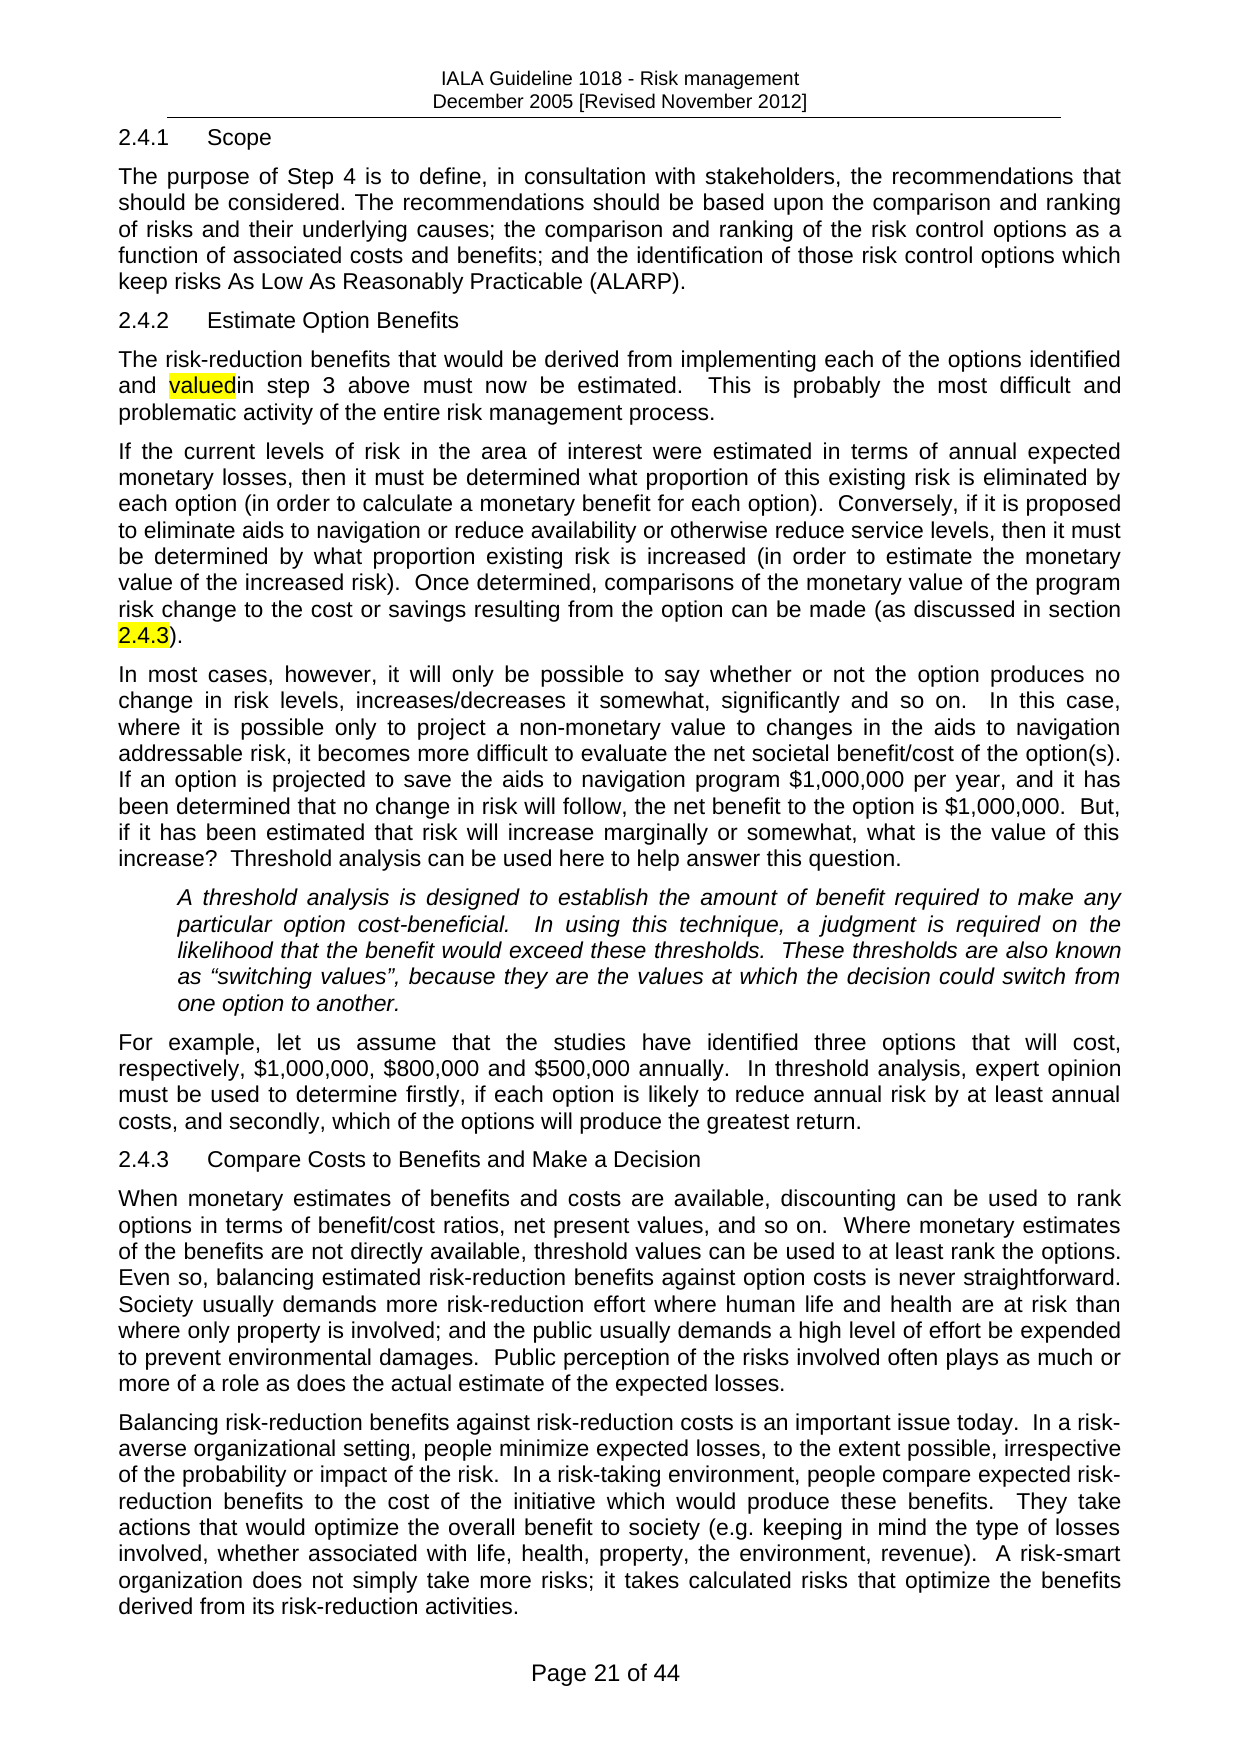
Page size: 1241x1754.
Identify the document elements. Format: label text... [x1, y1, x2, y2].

text The purpose of Step 4 is to define, in consultation with stakeholders, the recommendations that should be considered. The recommendations should be based upon the comparison and ranking of risks and their underlying causes; the comparison and ranking of the risk control options as a function of associated costs and benefits; and the identification of those risk control options which keep risks As Low As Reasonably Practicable (ALARP). [118, 163, 1122, 295]
text If the current levels of risk in the area of interest were estimated in terms of annual expected monetary losses, then it must be determined what proportion of this existing risk is eliminated by each option (in order to calculate a monetary benefit for each option). Conversely, if it is proposed to eliminate aids to navigation or reduce availability or otherwise reduce service levels, then it must be determined by what proportion existing risk is increased (in order to estimate the monetary value of the increased risk). Once determined, comparisons of the monetary value of the program risk change to the cost or savings resulting from the option can be made (as discussed in section 2.4.3). [118, 438, 1122, 648]
text In most cases, however, it will only be possible to say whether or not the option produces no change in risk levels, increases/decreases it somewhat, significantly and so on. In this case, where it is possible only to project a non-monetary value to changes in the aids to navigation addressable risk, it becomes more difficult to evaluate the net societal benefit/cost of the option(s). If an option is projected to save the aids to navigation program $1,000,000 per year, and it has been determined that no change in risk will follow, the net benefit to the option is $1,000,000. But, if it has been estimated that risk will increase marginally or somewhat, what is the value of this increase? Threshold analysis can be used here to help answer this question. [118, 661, 1122, 872]
subtitle Scope [118, 124, 1122, 150]
subtitle Compare Costs to Benefits and Make a Decision [118, 1146, 1122, 1173]
text For example, let us assume that the studies have identified three options that will cost, respectively, $1,000,000, $800,000 and $500,000 annually. In threshold analysis, expert opinion must be used to determine firstly, if each option is likely to reduce annual risk by at least annual costs, and secondly, which of the options will produce the greatest return. [118, 1028, 1122, 1134]
subtitle Estimate Option Benefits [118, 307, 1122, 333]
text When monetary estimates of benefits and costs are available, discounting can be used to rank options in terms of benefit/cost ratios, net present values, and so on. Where monetary estimates of the benefits are not directly available, threshold values can be used to at least rank the options. Even so, balancing estimated risk-reduction benefits against option costs is never straightforward. Society usually demands more risk-reduction effort where human life and health are at risk than where only property is involved; and the public usually demands a high level of effort be expended to prevent environmental damages. Public perception of the risks involved often plays as much or more of a role as does the actual estimate of the expected losses. [118, 1185, 1122, 1396]
text The risk-reduction benefits that would be derived from implementing each of the options identified and valuedin step 3 above must now be estimated. This is probably the most difficult and problematic activity of the entire risk management process. [118, 346, 1122, 425]
text Balancing risk-reduction benefits against risk-reduction costs is an important issue today. In a risk-averse organizational setting, people minimize expected losses, to the extent possible, irrespective of the probability or impact of the risk. In a risk-taking environment, people compare expected risk-reduction benefits to the cost of the initiative which would produce these benefits. They take actions that would optimize the overall benefit to society (e.g. keeping in mind the type of losses involved, whether associated with life, health, property, the environment, revenue). A risk-smart organization does not simply take more risks; it takes calculated risks that optimize the benefits derived from its risk-reduction activities. [118, 1409, 1122, 1619]
list A threshold analysis is designed to establish the amount of benefit required to make any particular option cost-beneficial. In using this technique, a judgment is required on the likelihood that the benefit would exceed these thresholds. These thresholds are also known as “switching values”, because they are the values at which the decision could switch from one option to another. [177, 884, 1122, 1016]
